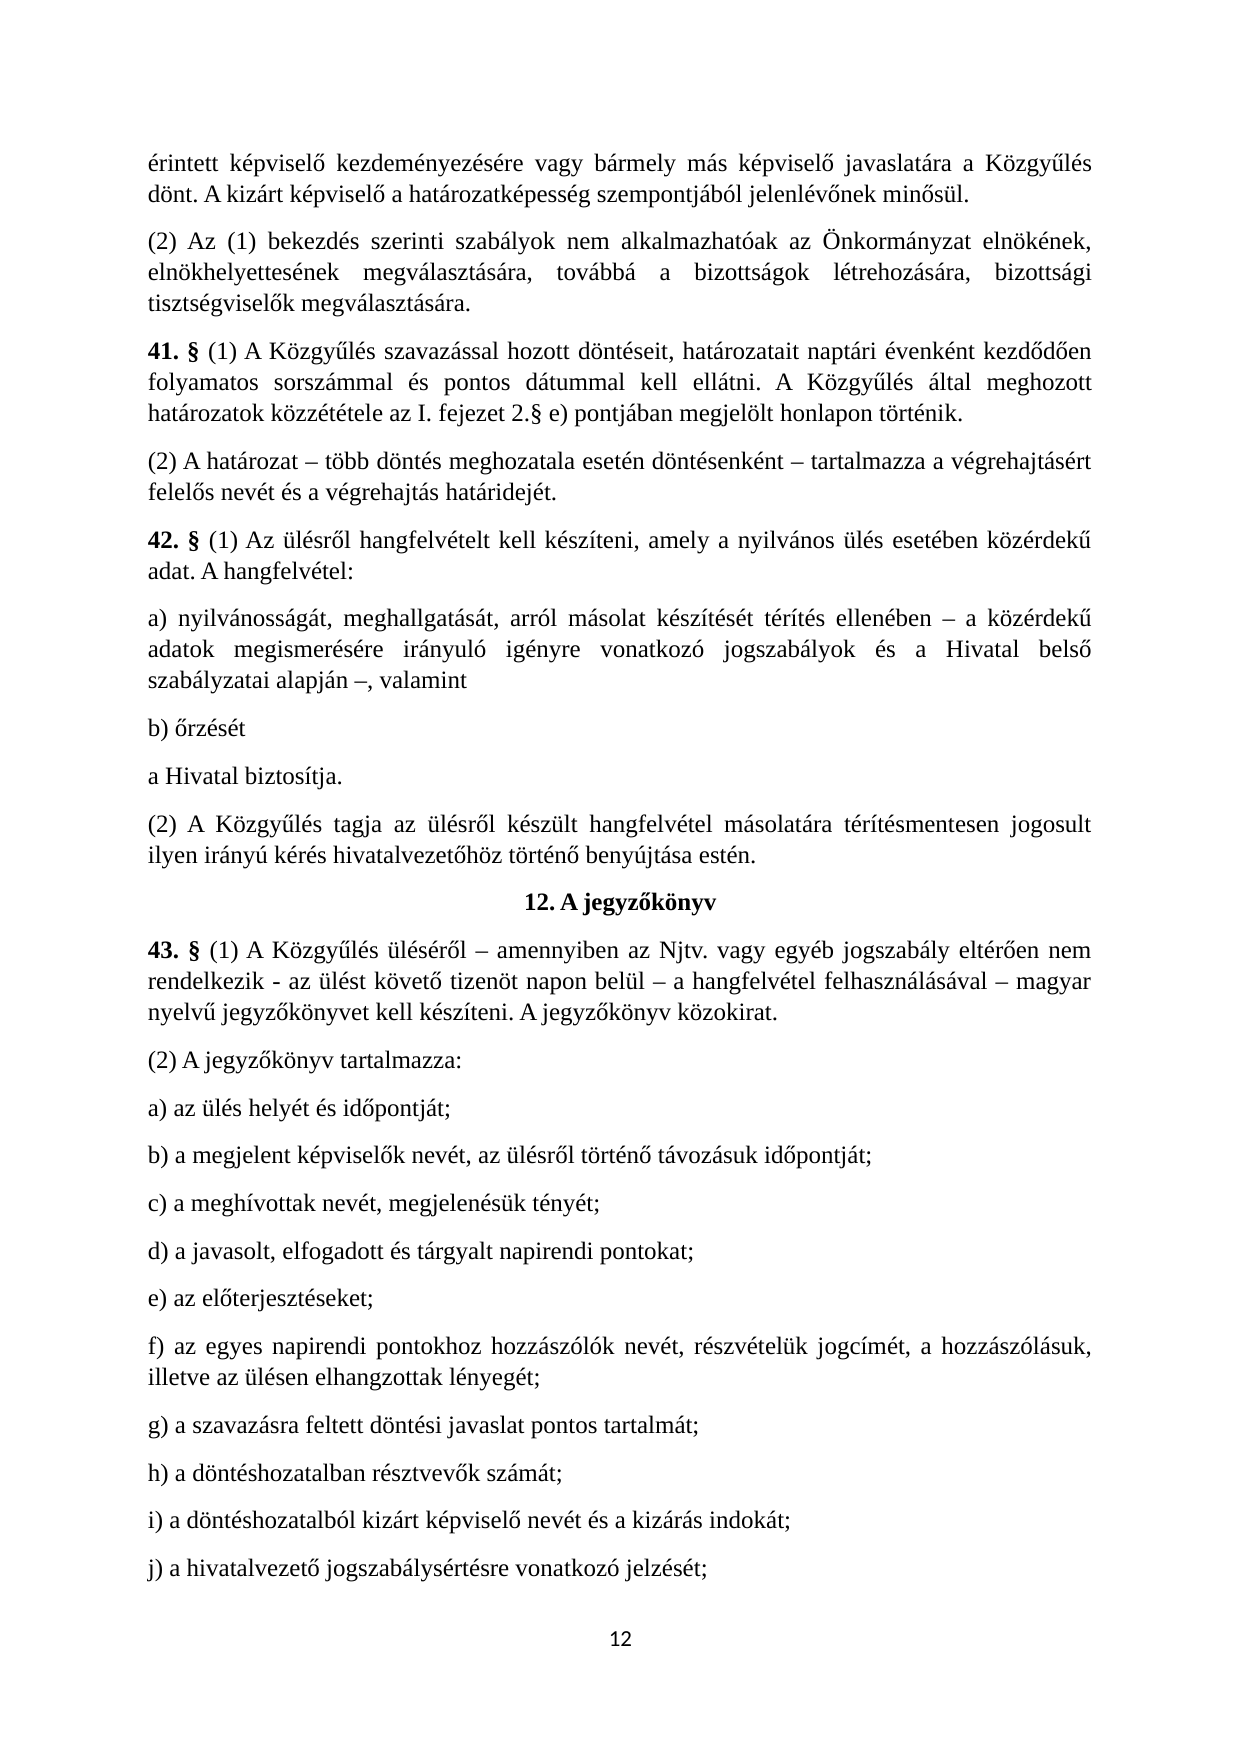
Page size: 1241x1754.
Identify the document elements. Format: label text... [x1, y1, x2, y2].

text b) őrzését [148, 713, 1093, 742]
text d) a javasolt, elfogadott és tárgyalt napirendi pontokat; [148, 1236, 1093, 1264]
text f) az egyes napirendi pontokhoz hozzászólók nevét, részvételük jogcímét, a hozzászólásuk, illetve az ülésen elhangzottak lényegét; [148, 1331, 1093, 1391]
text (2) A Közgyűlés tagja az ülésről készült hangfelvétel másolatára térítésmentesen jogosult ilyen irányú kérés hivatalvezetőhöz történő benyújtása estén. [148, 809, 1093, 868]
text e) az előterjesztéseket; [148, 1283, 1093, 1312]
text 41. § (1) A Közgyűlés szavazással hozott döntéseit, határozatait naptári évenként kezdődően folyamatos sorszámmal és pontos dátummal kell ellátni. A Közgyűlés által meghozott határozatok közzététele az I. fejezet 2.§ e) pontjában megjelölt honlapon történik. [148, 336, 1093, 427]
text 12. A jegyzőkönyv [148, 887, 1093, 916]
text (2) A határozat – több döntés meghozatala esetén döntésenként – tartalmazza a végrehajtásért felelős nevét és a végrehajtás határidejét. [148, 446, 1093, 506]
text g) a szavazásra feltett döntési javaslat pontos tartalmát; [148, 1410, 1093, 1439]
text i) a döntéshozatalból kizárt képviselő nevét és a kizárás indokát; [148, 1505, 1093, 1534]
text (2) Az (1) bekezdés szerinti szabályok nem alkalmazhatóak az Önkormányzat elnökének, elnökhelyettesének megválasztására, továbbá a bizottságok létrehozására, bizottsági tisztségviselők megválasztására. [148, 226, 1093, 317]
text h) a döntéshozatalban résztvevők számát; [148, 1458, 1093, 1486]
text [148, 148, 1093, 207]
text b) a megjelent képviselők nevét, az ülésről történő távozásuk időpontját; [148, 1140, 1093, 1169]
text a) nyilvánosságát, meghallgatását, arról másolat készítését térítés ellenében – a közérdekű adatok megismerésére irányuló igényre vonatkozó jogszabályok és a Hivatal belső szabályzatai alapján –, valamint [148, 603, 1093, 694]
text a Hivatal biztosítja. [148, 761, 1093, 790]
text 43. § (1) A Közgyűlés üléséről – amennyiben az Njtv. vagy egyéb jogszabály eltérően nem rendelkezik - az ülést követő tizenöt napon belül – a hangfelvétel felhasználásával – magyar nyelvű jegyzőkönyvet kell készíteni. A jegyzőkönyv közokirat. [148, 935, 1093, 1026]
text (2) A jegyzőkönyv tartalmazza: [148, 1045, 1093, 1074]
text c) a meghívottak nevét, megjelenésük tényét; [148, 1188, 1093, 1217]
text j) a hivatalvezető jogszabálysértésre vonatkozó jelzését; [148, 1553, 1093, 1582]
text a) az ülés helyét és időpontját; [148, 1093, 1093, 1121]
text 42. § (1) Az ülésről hangfelvételt kell készíteni, amely a nyilvános ülés esetében közérdekű adat. A hangfelvétel: [148, 525, 1093, 584]
